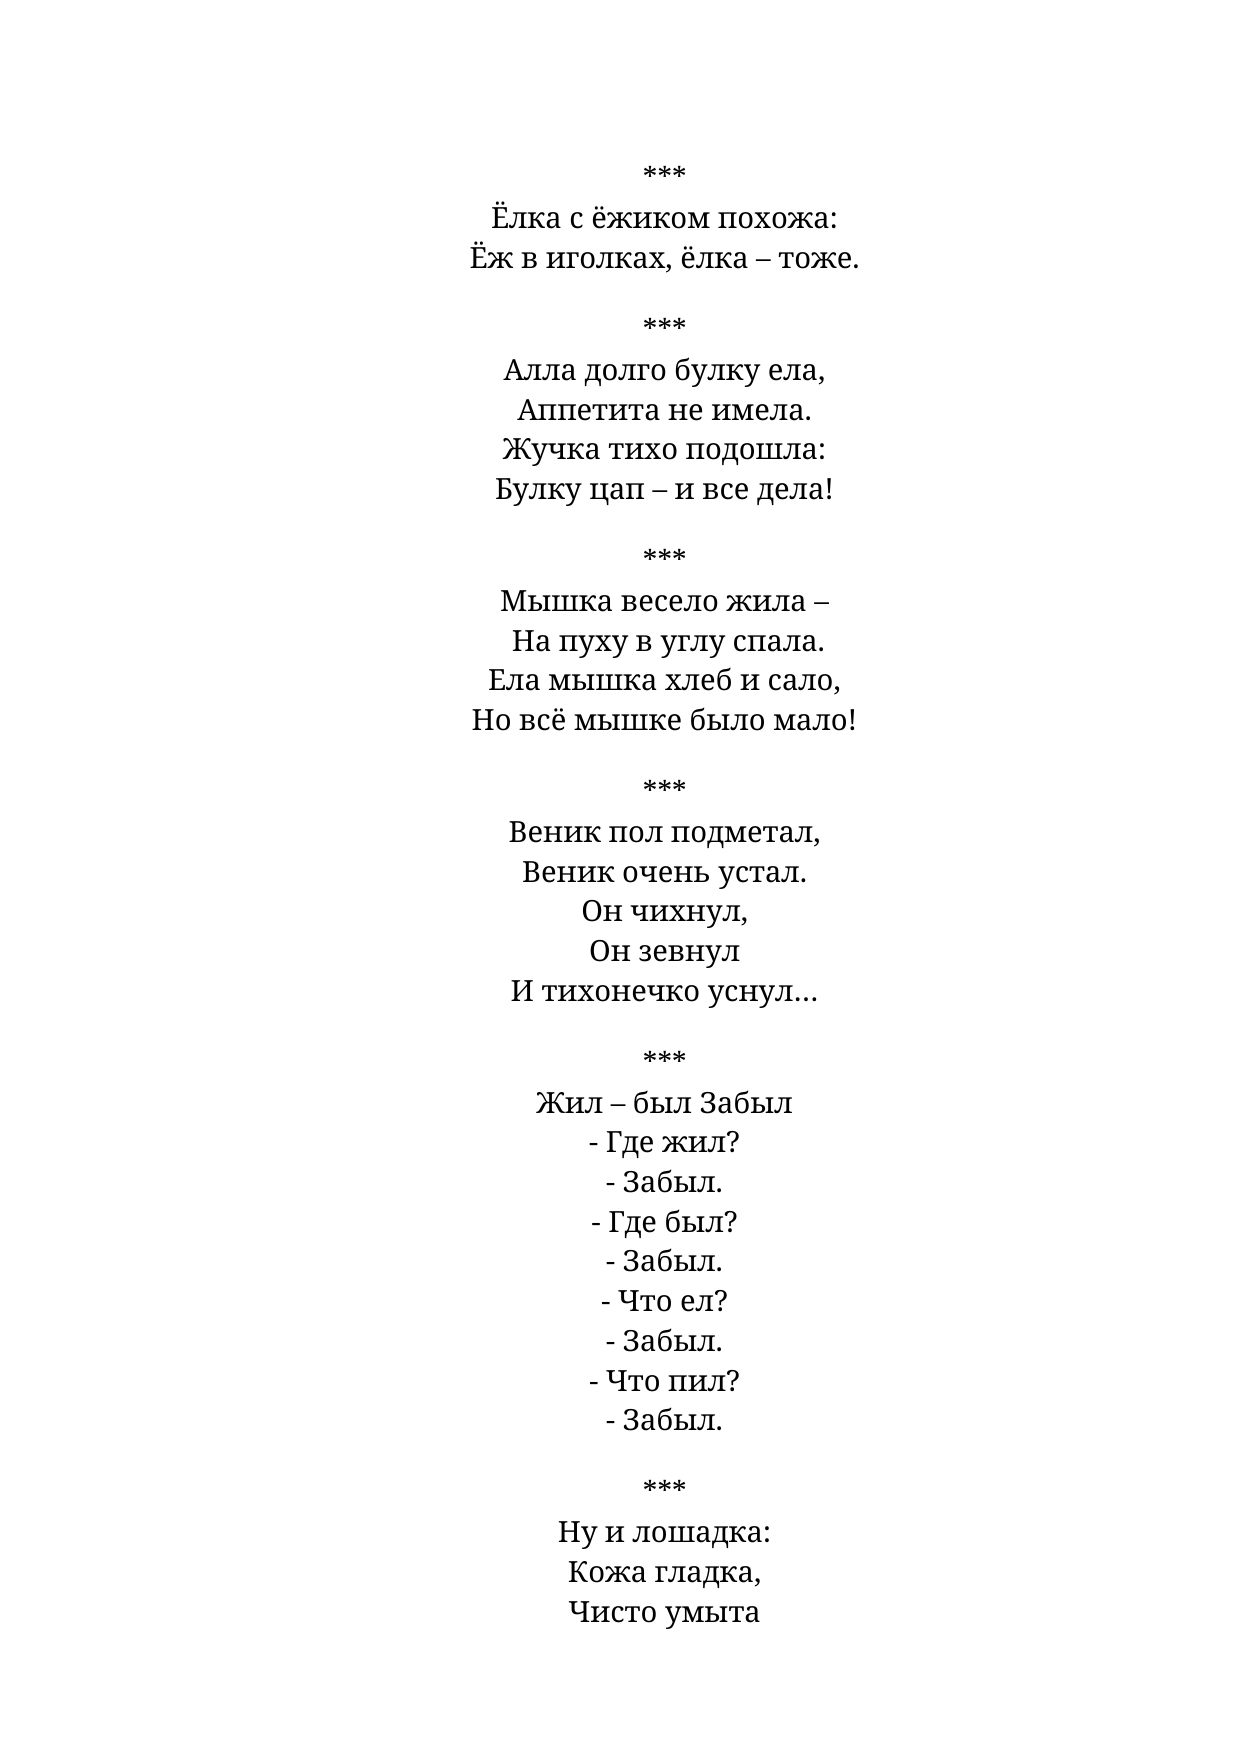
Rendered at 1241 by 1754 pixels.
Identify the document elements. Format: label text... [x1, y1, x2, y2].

text - Что пил? [177, 1360, 1152, 1399]
text И тихонечко уснул… [177, 970, 1152, 1010]
text Алла долго булку ела, [177, 349, 1152, 389]
text Ёлка с ёжиком похожа: [177, 197, 1152, 237]
text Булку цап – и все дела! [177, 468, 1152, 508]
text Он зевнул [177, 930, 1152, 970]
text Веник пол подметал, [177, 811, 1152, 851]
text Ёж в иголках, ёлка – тоже. [177, 237, 1152, 277]
text Ну и лошадка: [177, 1511, 1152, 1551]
text Ела мышка хлеб и сало, [177, 659, 1152, 699]
text - Где был? [177, 1201, 1152, 1241]
text *** [177, 309, 1152, 349]
text Чисто умыта [177, 1591, 1152, 1631]
text Жил – был Забыл [177, 1082, 1152, 1122]
text *** [177, 1472, 1152, 1511]
text Жучка тихо подошла: [177, 428, 1152, 468]
text - Забыл. [177, 1241, 1152, 1280]
text Он чихнул, [177, 891, 1152, 930]
text Веник очень устал. [177, 851, 1152, 891]
text *** [177, 541, 1152, 580]
text - Забыл. [177, 1320, 1152, 1360]
text *** [177, 1042, 1152, 1082]
text - Забыл. [177, 1399, 1152, 1439]
text - Что ел? [177, 1280, 1152, 1320]
text *** [177, 772, 1152, 811]
text *** [177, 158, 1152, 197]
text Мышка весело жила – [177, 580, 1152, 620]
text Кожа гладка, [177, 1551, 1152, 1591]
text - Забыл. [177, 1161, 1152, 1201]
text Аппетита не имела. [177, 389, 1152, 428]
text - Где жил? [177, 1122, 1152, 1161]
text На пуху в углу спала. [177, 620, 1152, 659]
text Но всё мышке было мало! [177, 699, 1152, 739]
